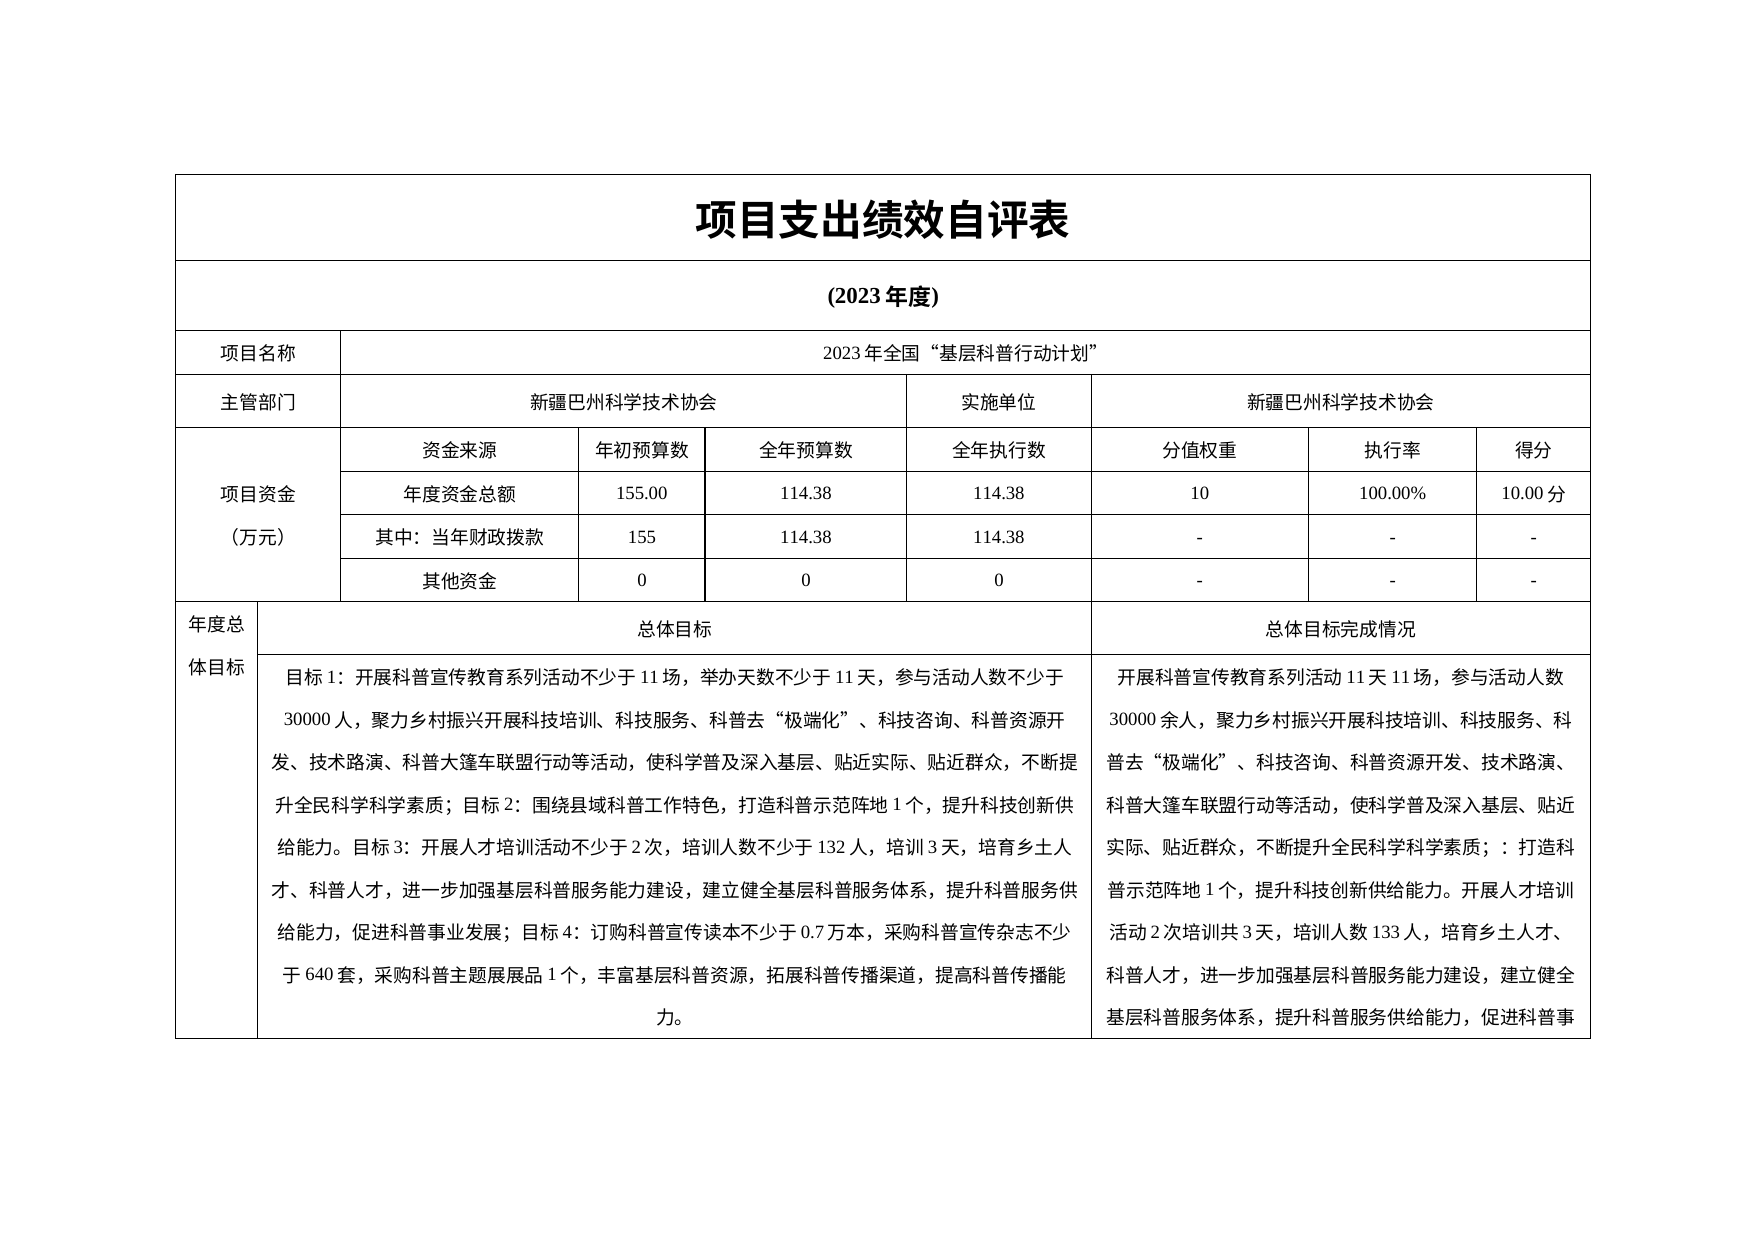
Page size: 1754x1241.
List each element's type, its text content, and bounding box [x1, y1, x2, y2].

table_cell 得分 [1477, 428, 1590, 471]
table_cell 114.38 [706, 515, 906, 558]
table_cell 实施单位 [907, 375, 1091, 427]
table_cell 114.38 [706, 472, 906, 514]
table_cell 年初预算数 [579, 428, 704, 471]
table_cell 100.00% [1309, 472, 1476, 514]
table_cell 155.00 [579, 472, 704, 514]
table_cell 0 [706, 559, 906, 601]
table_cell 项目资金 （万元） [176, 428, 340, 601]
table_cell 主管部门 [176, 375, 340, 427]
table_header 项目支出绩效自评表 [176, 175, 1590, 260]
table_cell 总体目标 [258, 602, 1091, 654]
table_cell 全年执行数 [907, 428, 1091, 471]
table_cell - [1309, 515, 1476, 558]
table_cell 0 [907, 559, 1091, 601]
table_cell 年度总体目标 [176, 602, 257, 1038]
table_cell 执行率 [1309, 428, 1476, 471]
table_cell 0 [579, 559, 704, 601]
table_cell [1092, 655, 1590, 1038]
table_cell - [1092, 515, 1308, 558]
table_cell - [1477, 515, 1590, 558]
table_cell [258, 655, 1091, 1038]
table_cell 其他资金 [341, 559, 578, 601]
table_cell 155 [579, 515, 704, 558]
table_cell 资金来源 [341, 428, 578, 471]
table_cell 新疆巴州科学技术协会 [341, 375, 906, 427]
table_cell 114.38 [907, 515, 1091, 558]
table_cell 分值权重 [1092, 428, 1308, 471]
table_cell 114.38 [907, 472, 1091, 514]
table_cell 2023年全国“基层科普行动计划” [341, 331, 1590, 374]
table_cell - [1309, 559, 1476, 601]
table_cell - [1477, 559, 1590, 601]
table_cell 全年预算数 [706, 428, 906, 471]
table_cell - [1092, 559, 1308, 601]
table_cell 新疆巴州科学技术协会 [1092, 375, 1590, 427]
table_cell 总体目标完成情况 [1092, 602, 1590, 654]
table_cell 年度资金总额 [341, 472, 578, 514]
table_cell 10 [1092, 472, 1308, 514]
table_cell 其中：当年财政拨款 [341, 515, 578, 558]
table_cell 10.00分 [1477, 472, 1590, 514]
table_cell (2023年度) [176, 261, 1590, 330]
table_cell 项目名称 [176, 331, 340, 374]
